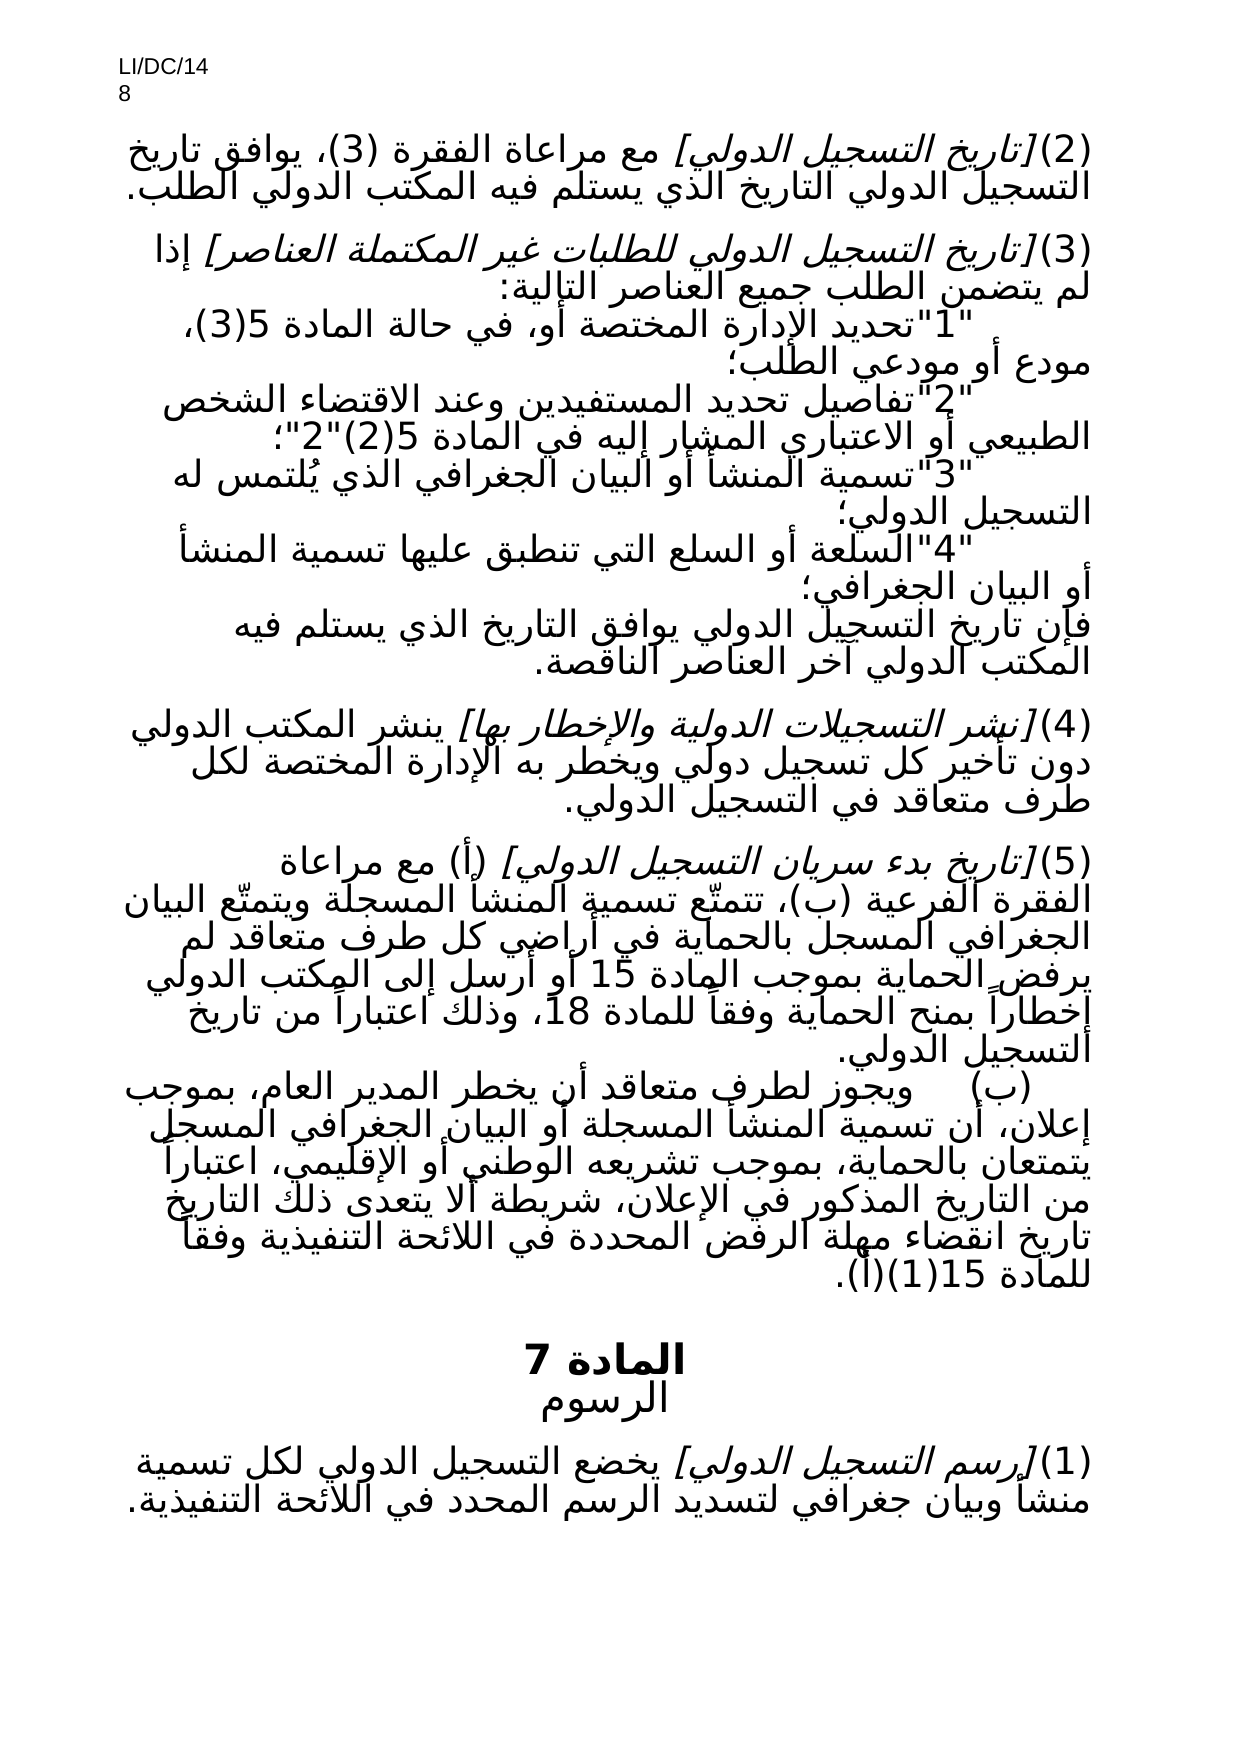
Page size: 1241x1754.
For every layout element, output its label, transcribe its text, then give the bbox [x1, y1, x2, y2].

text (4) [نشر التسجيلات الدولية والإخطار بها] ينشر المكتب الدولي دون تأخير كل تسجيل دولي ويخطر به الإدارة المختصة لكل طرف متعاقد في التسجيل الدولي. [118, 707, 1092, 820]
text (1) [رسم التسجيل الدولي] يخضع التسجيل الدولي لكل تسمية منشأ وبيان جغرافي لتسديد الرسم المحدد في اللائحة التنفيذية. [118, 1445, 1092, 1520]
text الرسوم [633, 1382, 1092, 1420]
text "1" تحديد الإدارة المختصة أو، في حالة المادة 5(3)، مودع أو مودعي الطلب؛ [118, 307, 1093, 382]
text الرسوم [118, 1382, 650, 1420]
text المادة 7 [118, 1345, 1092, 1382]
text (3) [تاريخ التسجيل الدولي للطلبات غير المكتملة العناصر] إذا لم يتضمن الطلب جميع العناصر التالية: [118, 232, 1092, 307]
text "3" تسمية المنشأ أو البيان الجغرافي الذي يُلتمس له التسجيل الدولي؛ [118, 457, 1093, 532]
text (2) [تاريخ التسجيل الدولي] مع مراعاة الفقرة (3)، يوافق تاريخ التسجيل الدولي التاريخ الذي يستلم فيه المكتب الدولي الطلب. [118, 132, 1092, 207]
text (5) [تاريخ بدء سريان التسجيل الدولي] (أ) مع مراعاة الفقرة الفرعية (ب)، تتمتّع تسمية المنشأ المسجلة ويتمتّع البيان الجغرافي المسجل بالحماية في أراضي كل طرف متعاقد لم يرفض الحماية بموجب المادة 15 أو أرسل إلى المكتب الدولي إخطاراً بمنح الحماية وفقاً للمادة 18، وذلك اعتباراً من تاريخ التسجيل الدولي. [118, 845, 1092, 1070]
text فإن تاريخ التسجيل الدولي يوافق التاريخ الذي يستلم فيه المكتب الدولي آخر العناصر الناقصة. [118, 607, 1093, 682]
text "4" السلعة أو السلع التي تنطبق عليها تسمية المنشأ أو البيان الجغرافي؛ [118, 532, 1092, 607]
text (ب) ويجوز لطرف متعاقد أن يخطر المدير العام، بموجب إعلان، أن تسمية المنشأ المسجلة أو البيان الجغرافي المسجل يتمتعان بالحماية، بموجب تشريعه الوطني أو الإقليمي، اعتباراً من التاريخ المذكور في الإعلان، شريطة ألا يتعدى ذلك التاريخ تاريخ انقضاء مهلة الرفض المحددة في اللائحة التنفيذية وفقاً للمادة 15(1)(أ). [118, 1070, 1092, 1295]
text "2" تفاصيل تحديد المستفيدين وعند الاقتضاء الشخص الطبيعي أو الاعتباري المشار إليه في المادة 5(2)"2"؛ [118, 382, 1093, 457]
